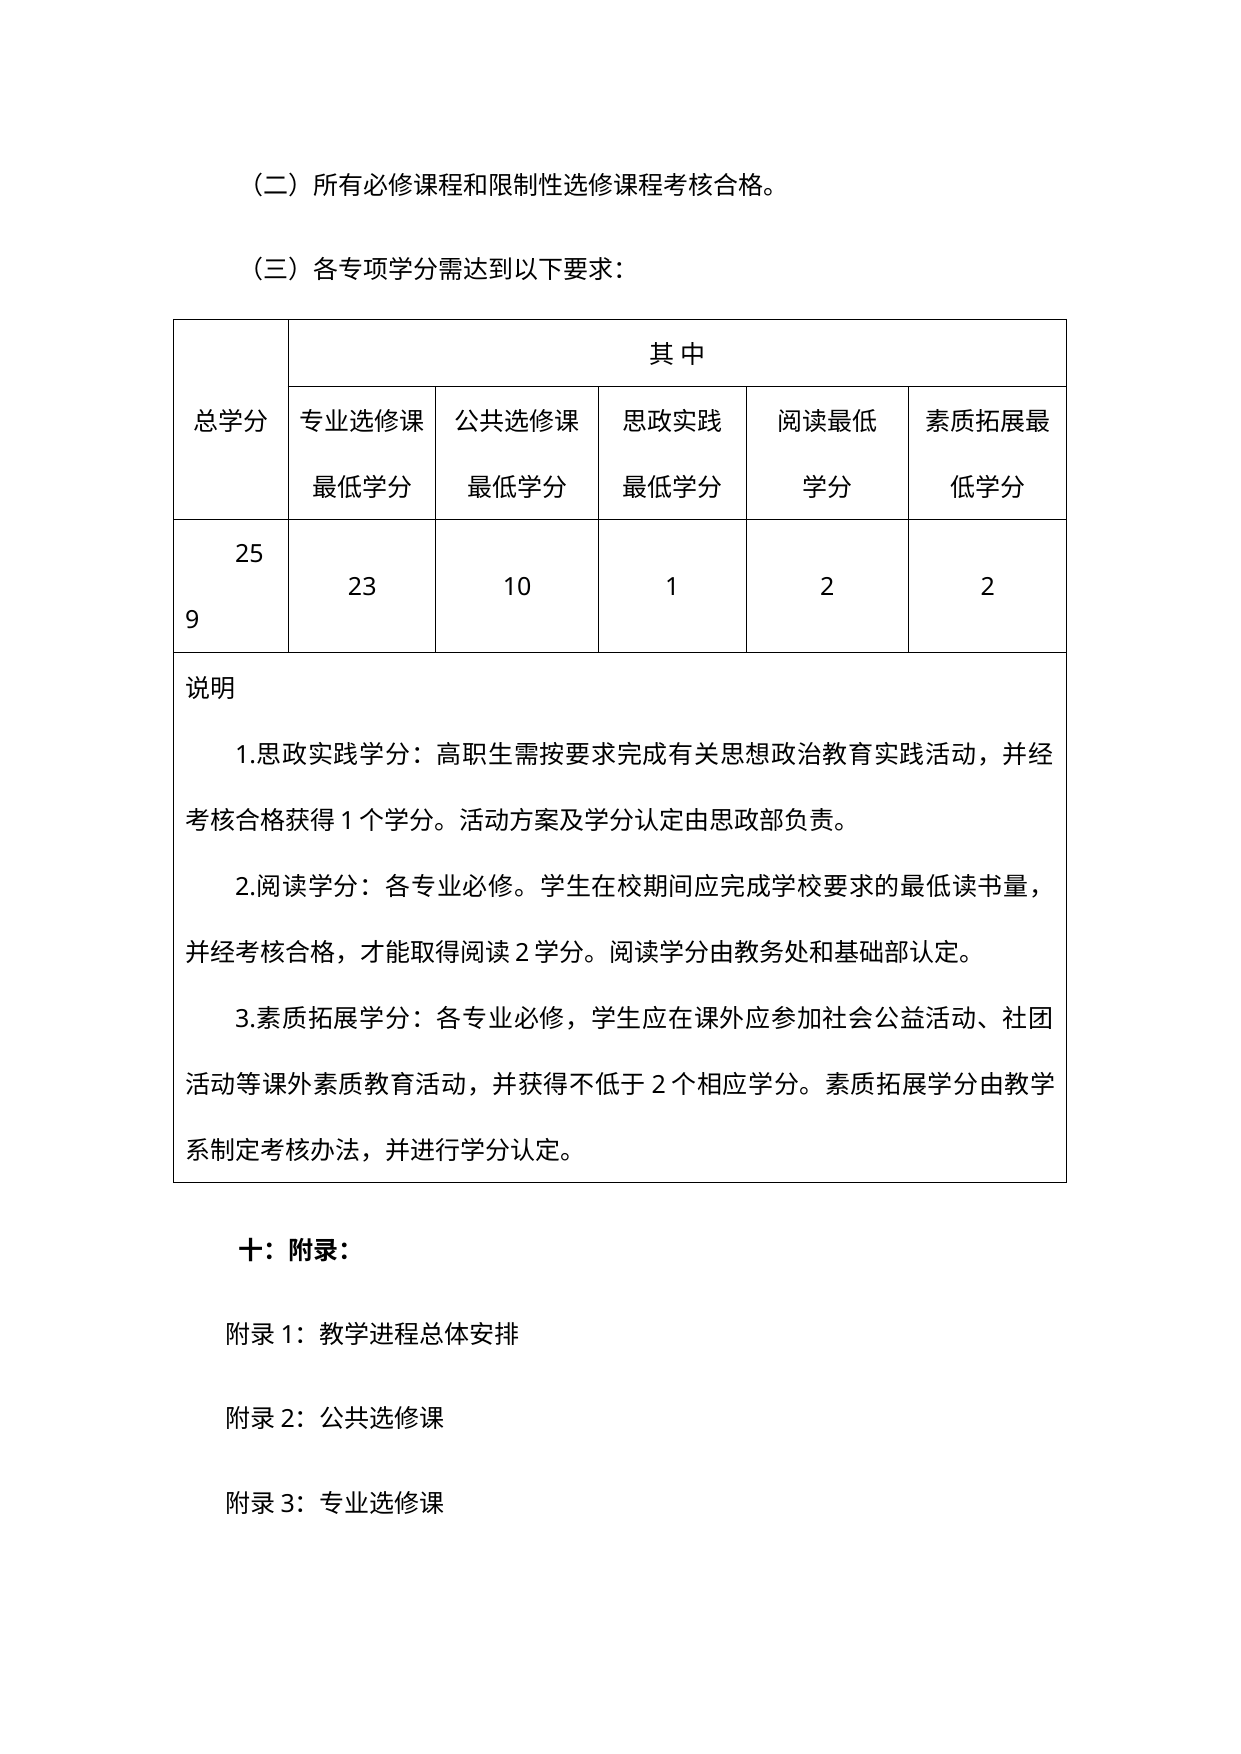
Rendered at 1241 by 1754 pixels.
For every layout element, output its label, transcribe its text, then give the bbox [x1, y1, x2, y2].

text 十：附录： [188, 1216, 1052, 1282]
table_cell 专业选修课最低学分 [289, 387, 435, 519]
table_cell 23 [289, 520, 435, 652]
table_cell 2 [747, 520, 908, 652]
table_header 其 中 [289, 320, 1066, 386]
table_cell 思政实践 最低学分 [599, 387, 746, 519]
table_cell 素质拓展最低学分 [909, 387, 1066, 519]
table_cell 说明 1.思政实践学分：高职生需按要求完成有关思想政治教育实践活动，并经考核合格获得1个学分。活动方案及学分认定由思政部负责。 2.阅读学分：各专业必修。学生在校期间应完成学校要求的最低读书量，并经考核合格，才能取得阅读2学分。阅读学分由教务处和基础部认定。 3.素质拓展学分：各专业必修，学生应在课外应参加社会公益活动、社团活动等课外素质教育活动，并获得不低于2个相应学分。素质拓展学分由教学系制定考核办法，并进行学分认定。 [174, 653, 1066, 1182]
text （三）各专项学分需达到以下要求： [188, 235, 1052, 301]
text 附录1：教学进程总体安排 [188, 1300, 1052, 1366]
table_cell 阅读最低 学分 [747, 387, 908, 519]
table_header 总学分 [174, 320, 288, 519]
text 附录2：公共选修课 [188, 1384, 1052, 1450]
text （二）所有必修课程和限制性选修课程考核合格。 [188, 151, 1052, 217]
table_cell 259 [174, 520, 288, 652]
table_cell 2 [909, 520, 1066, 652]
text 附录3：专业选修课 [188, 1468, 1052, 1534]
table_cell 10 [436, 520, 598, 652]
table_cell 公共选修课 最低学分 [436, 387, 598, 519]
table_cell 1 [599, 520, 746, 652]
